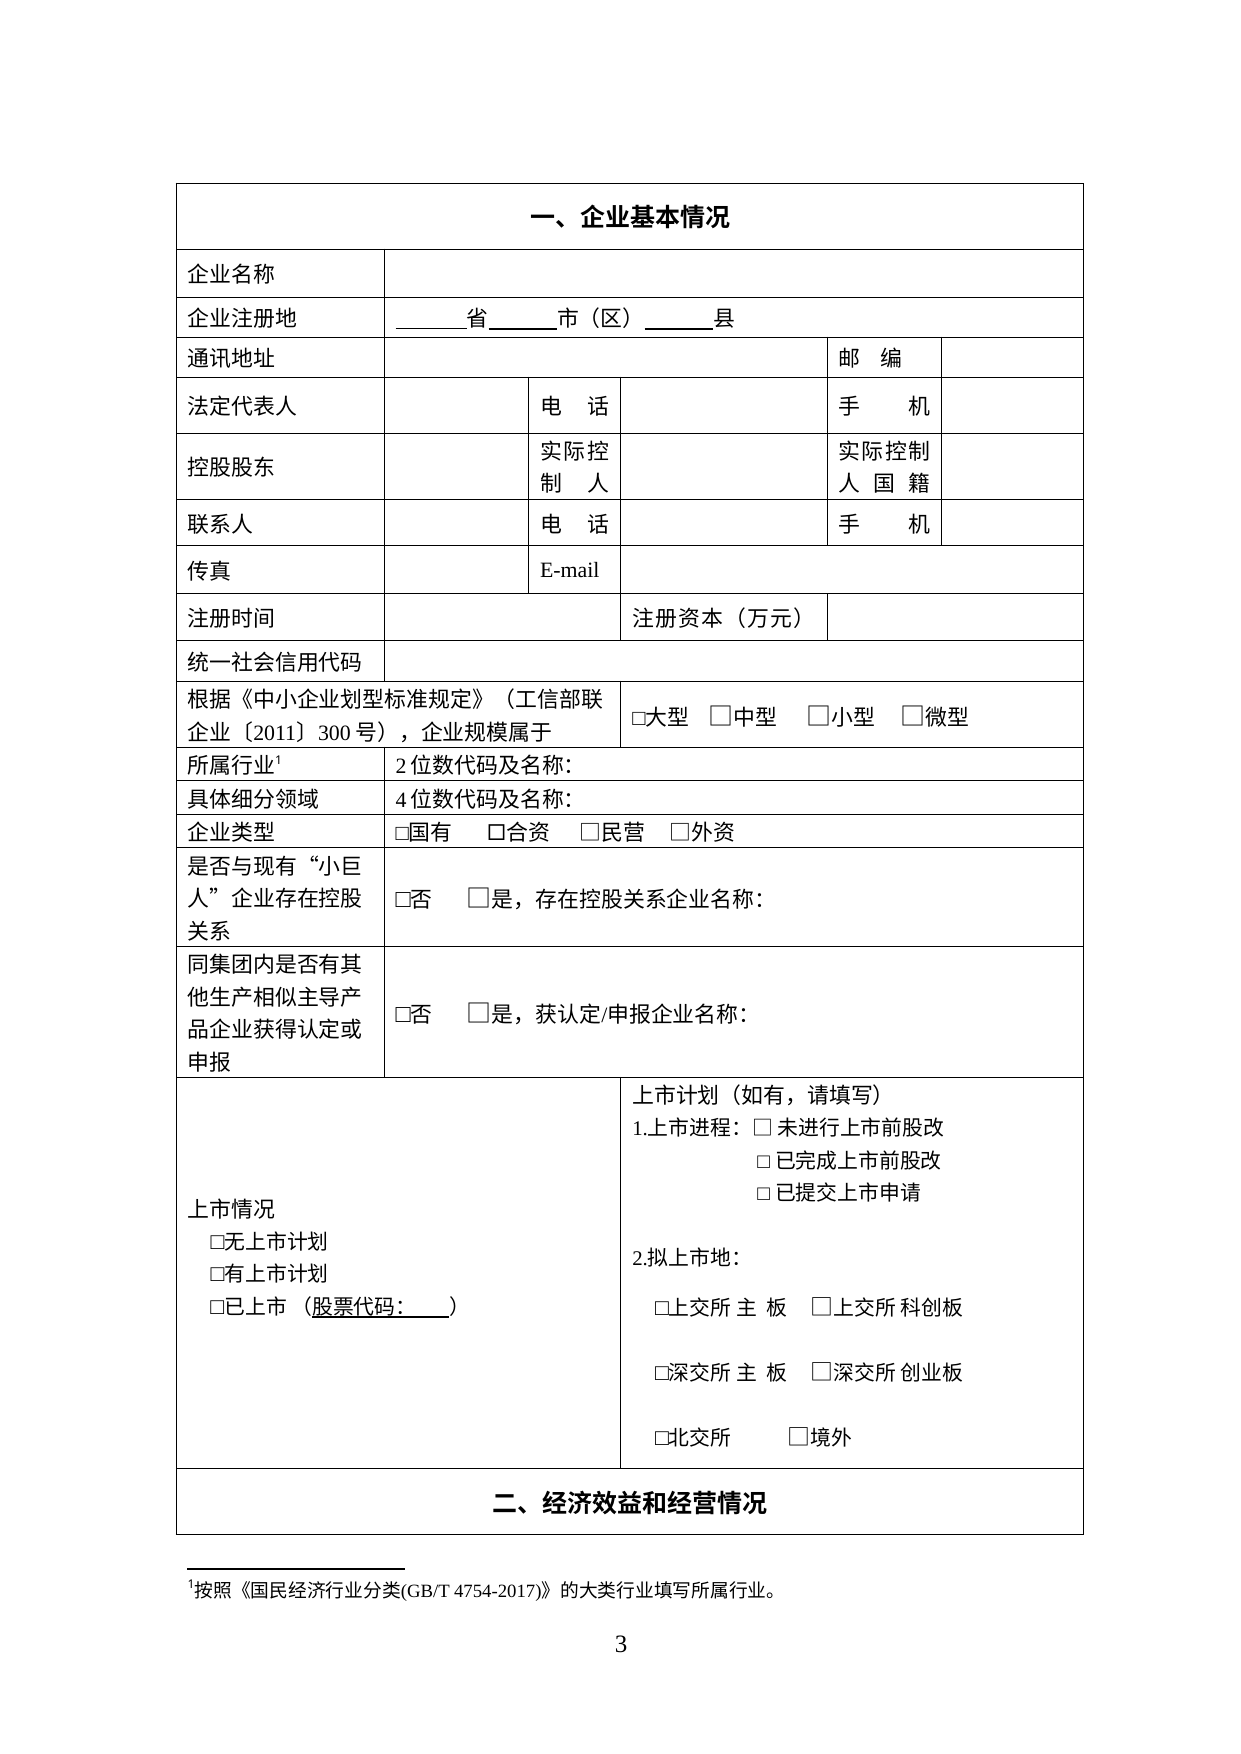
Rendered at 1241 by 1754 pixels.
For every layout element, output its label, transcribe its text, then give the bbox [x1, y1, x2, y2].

table_cell 4位数代码及名称： [385, 781, 1083, 814]
table_cell 企业类型 [177, 815, 384, 847]
table_cell 所属行业 [177, 748, 384, 780]
table_cell 手机 [828, 378, 941, 432]
table_cell 实际控制人国籍 [828, 434, 941, 498]
table_cell [828, 594, 1083, 640]
table_cell [621, 500, 827, 545]
table_cell □国有 合资 □民营 □外资 [385, 815, 1083, 847]
table_cell 上市情况 □无上市计划 □有上市计划 □已上市 （股票代码： ） [177, 1078, 620, 1468]
table_cell 上市计划（如有，请填写） 1.上市进程：□ 未进行上市前股改 □ 已完成上市前股改 □ 已提交上市申请 2.拟上市地： □上交所 主 板 □上交所 科创板 □深交所 主 板 □深交所 创业板 □北交所 □境外 [621, 1078, 1083, 1468]
table_cell [942, 434, 1083, 498]
table_cell [385, 500, 528, 545]
table_cell 企业注册地 [177, 298, 384, 337]
table_header 一、企业基本情况 [177, 184, 1083, 248]
table_cell [385, 434, 528, 498]
table_cell [385, 378, 528, 432]
table_cell [385, 338, 827, 377]
table_cell 省 市（区） 县 [385, 298, 1083, 337]
table_cell [942, 500, 1083, 545]
table_cell 企业名称 [177, 250, 384, 297]
table_cell 联系人 [177, 500, 384, 545]
table_cell [385, 641, 1083, 681]
table_cell 手机 [828, 500, 941, 545]
table_cell □否 □是，获认定/申报企业名称： [385, 947, 1083, 1077]
table_cell [942, 338, 1083, 377]
table_cell 法定代表人 [177, 378, 384, 432]
table_cell [942, 378, 1083, 432]
table_cell 实际控制人 [529, 434, 620, 498]
table_cell [621, 434, 827, 498]
table_cell [385, 594, 620, 640]
table_cell [621, 546, 1083, 593]
table_cell [621, 378, 827, 432]
table_cell 电话 [529, 378, 620, 432]
table_cell 是否与现有“小巨人”企业存在控股关系 [177, 848, 384, 946]
table_cell 注册时间 [177, 594, 384, 640]
table_cell 同集团内是否有其他生产相似主导产品企业获得认定或申报 [177, 947, 384, 1077]
table_cell 具体细分领域 [177, 781, 384, 814]
table_cell 2位数代码及名称： [385, 748, 1083, 780]
table_cell 传真 [177, 546, 384, 593]
table_cell 通讯地址 [177, 338, 384, 377]
table_cell 注册资本（万元） [621, 594, 827, 640]
table_cell 统一社会信用代码 [177, 641, 384, 681]
table_cell 二、经济效益和经营情况 [177, 1469, 1083, 1534]
table_cell 根据《中小企业划型标准规定》（工信部联企业〔2011〕300号），企业规模属于 [177, 682, 620, 747]
table_cell □否 □是，存在控股关系企业名称： [385, 848, 1083, 946]
table_cell 邮 编 [828, 338, 941, 377]
table_cell [385, 250, 1083, 297]
table_cell 控股股东 [177, 434, 384, 498]
table_cell □大型 □中型 □小型 □微型 [621, 682, 1083, 747]
table_cell E-mail [529, 546, 620, 593]
table_cell [385, 546, 528, 593]
table_cell 电话 [529, 500, 620, 545]
